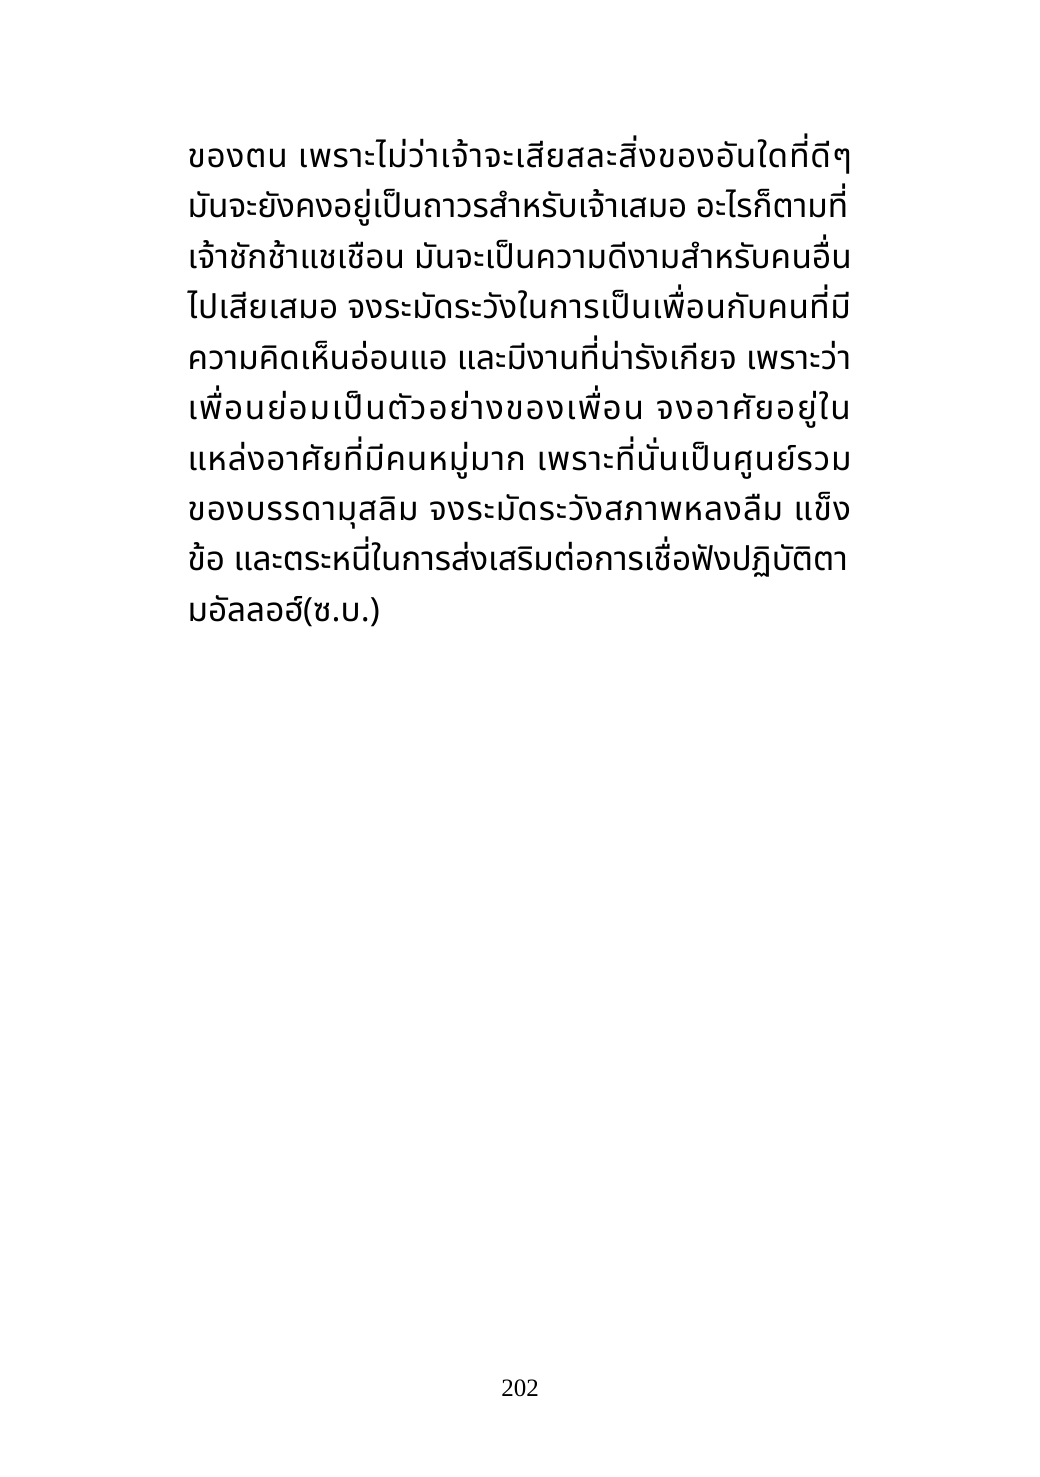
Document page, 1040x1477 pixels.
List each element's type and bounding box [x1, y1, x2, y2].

text [187, 132, 852, 636]
